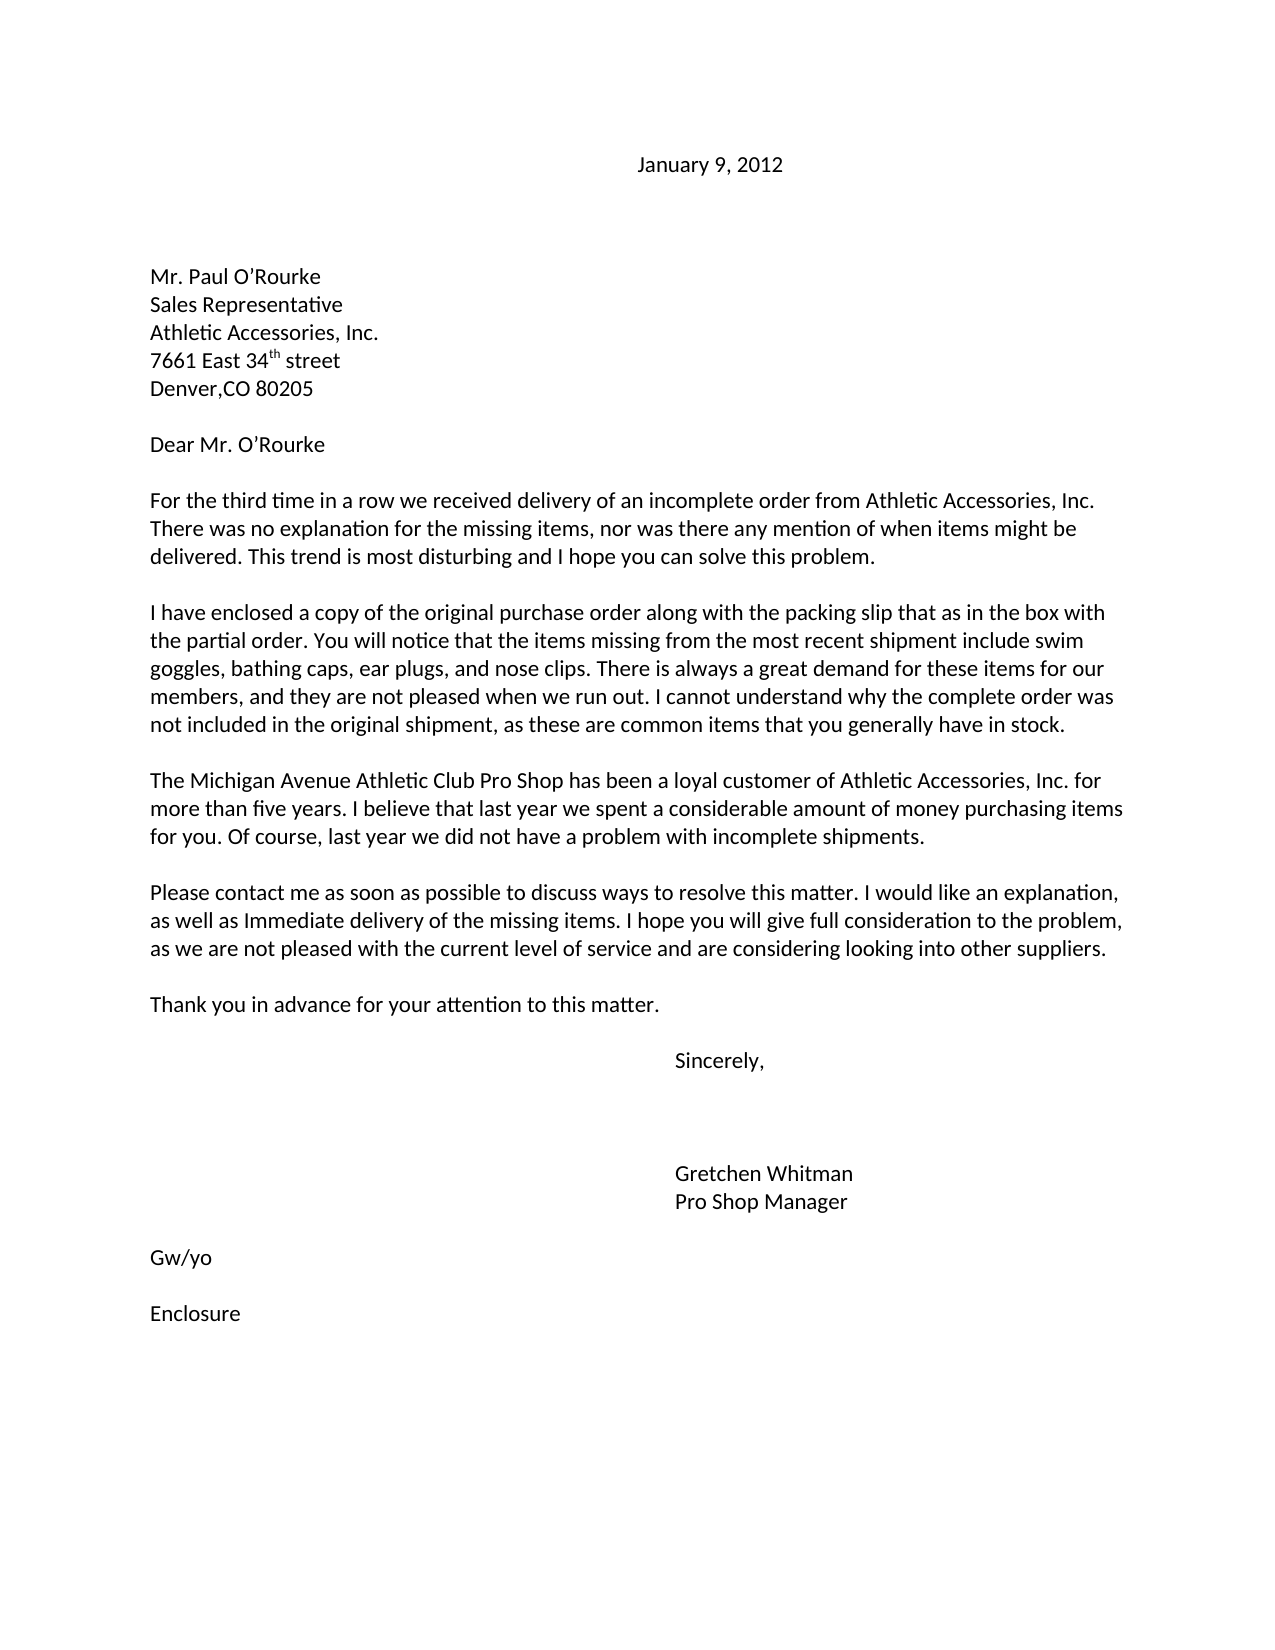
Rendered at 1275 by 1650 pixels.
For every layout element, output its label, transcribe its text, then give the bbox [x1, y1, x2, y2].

text For the third time in a row we received delivery of an incomplete order from Athletic Accessories, Inc. [150, 486, 1125, 514]
text Please contact me as soon as possible to discuss ways to resolve this matter. I would like an explanation, as well as Immediate delivery of the missing items. I hope you will give full consideration to the problem, as we are not pleased with the current level of service and are considering looking into other suppliers. [150, 878, 1125, 963]
text I have enclosed a copy of the original purchase order along with the packing slip that as in the box with the partial order. You will notice that the items missing from the most recent shipment include swim goggles, bathing caps, ear plugs, and nose clips. There is always a great demand for these items for our members, and they are not pleased when we run out. I cannot understand why the complete order was not included in the original shipment, as these are common items that you generally have in stock. [150, 598, 1125, 738]
text Mr. Paul O’Rourke [150, 262, 1125, 290]
text Gretchen Whitman [150, 1159, 1125, 1187]
text January 9, 2012 [150, 150, 1125, 178]
text Sales Representative [150, 290, 1125, 318]
text The Michigan Avenue Athletic Club Pro Shop has been a loyal customer of Athletic Accessories, Inc. for more than five years. I believe that last year we spent a considerable amount of money purchasing items for you. Of course, last year we did not have a problem with incomplete shipments. [150, 766, 1125, 851]
text Athletic Accessories, Inc. [150, 318, 1125, 346]
text Dear Mr. O’Rourke [150, 430, 1125, 458]
text Denver,CO 80205 [150, 374, 1125, 402]
text Pro Shop Manager [150, 1187, 1125, 1215]
text There was no explanation for the missing items, nor was there any mention of when items might be delivered. This trend is most disturbing and I hope you can solve this problem. [150, 514, 1125, 570]
text 7661 East 34th street [150, 346, 1125, 374]
text Enclosure [150, 1299, 1125, 1327]
text Sincerely, [150, 1047, 1125, 1075]
text Gw/yo [150, 1243, 1125, 1271]
text Thank you in advance for your attention to this matter. [150, 991, 1125, 1019]
